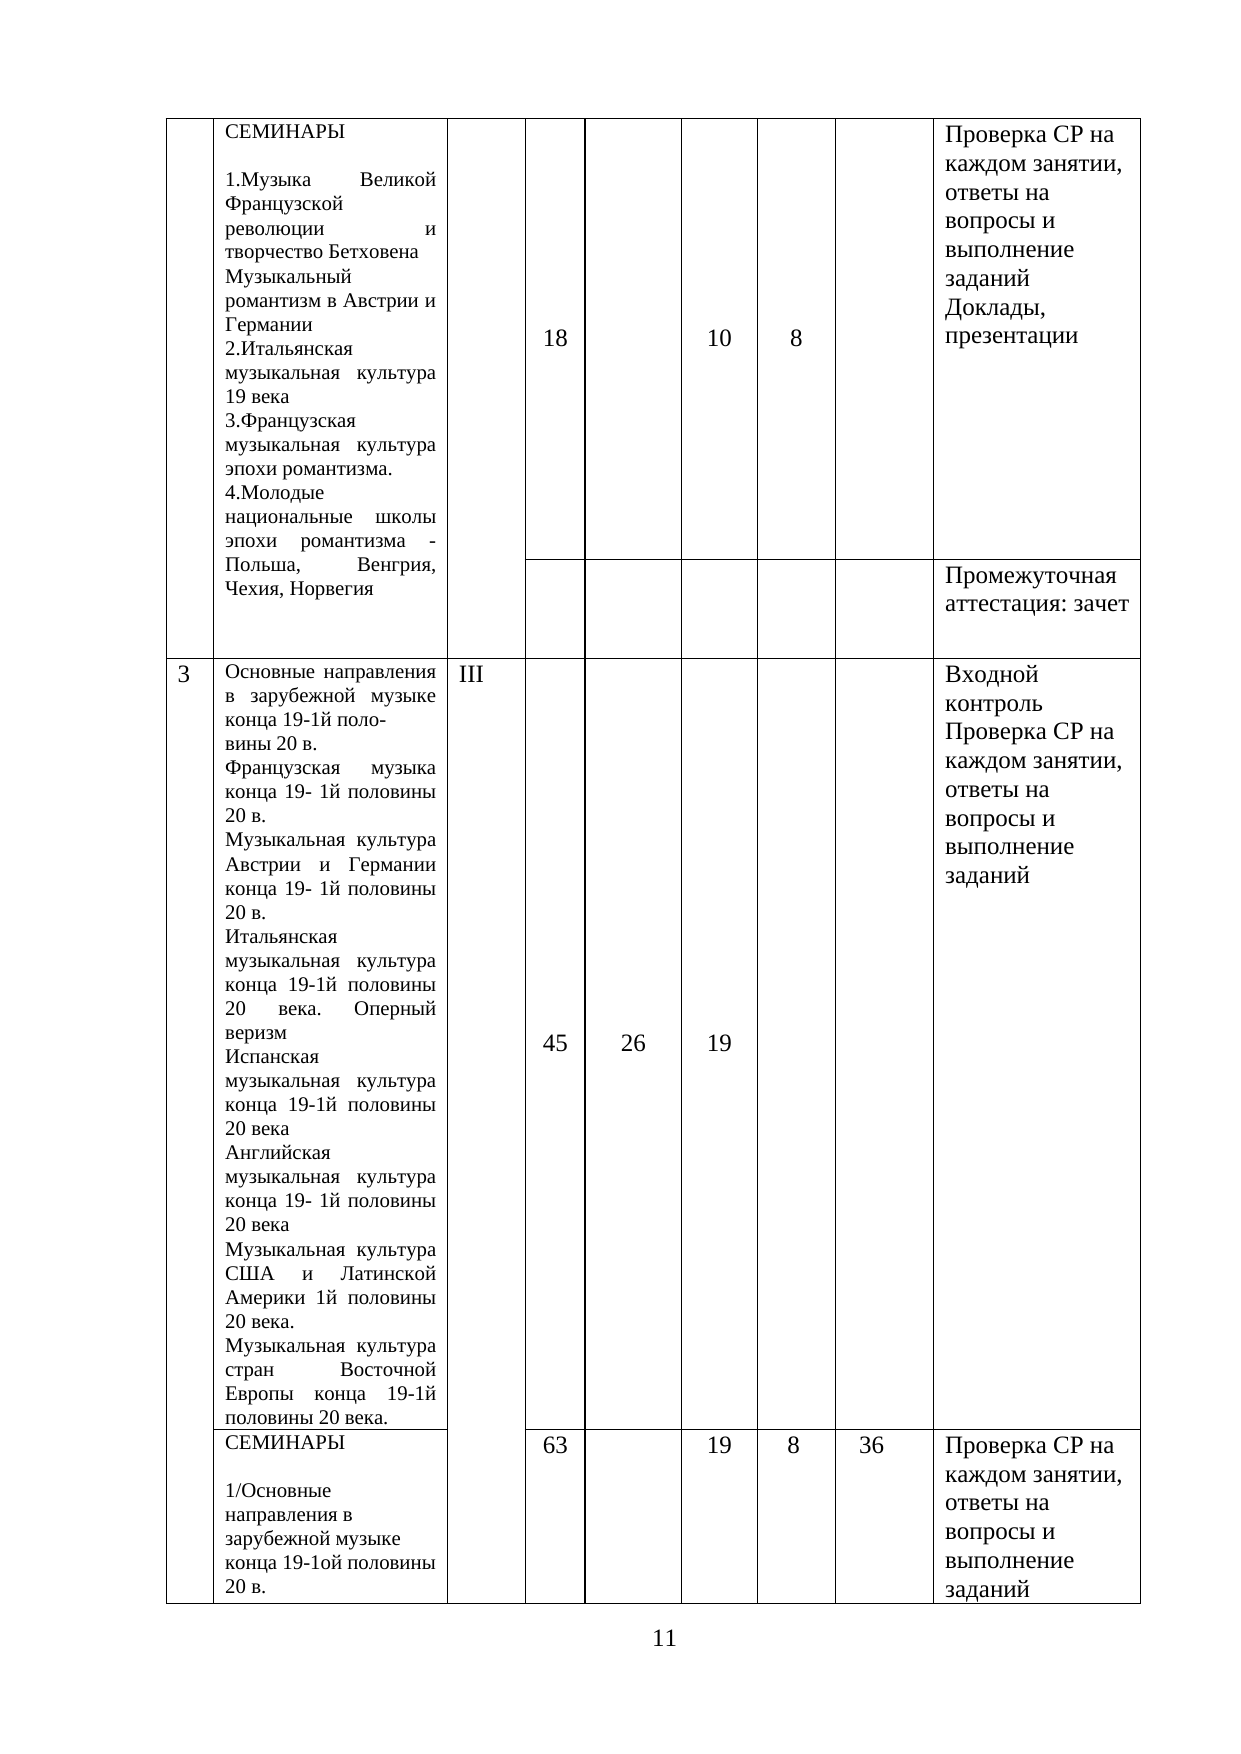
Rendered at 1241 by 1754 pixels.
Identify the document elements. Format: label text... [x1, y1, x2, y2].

table_cell 18 [526, 119, 584, 559]
table_cell II [448, 119, 525, 658]
table_cell 8 [758, 119, 835, 559]
table_cell [836, 119, 933, 559]
table_cell [586, 1430, 681, 1602]
table_cell [526, 560, 584, 658]
table_cell 3 [167, 659, 213, 1602]
table_cell Проверка СР на каждом занятии, ответы на вопросы и выполнение заданий Доклады, презентации [934, 119, 1140, 559]
table_cell Промежуточная аттестация: зачет [934, 560, 1140, 658]
table_cell Основные направления в зарубежной музыке конца 19-1й поло- вины 20 в. Французская музыка конца 19- 1й половины 20 в. Музыкальная культура Австрии и Германии конца 19- 1й половины 20 в. Итальянская музыкальная культура конца 19-1й половины 20 века. Оперный веризм Испанская музыкальная культура конца 19-1й половины 20 века Английская музыкальная культура конца 19- 1й половины 20 века Музыкальная культура США и Латинской Америки 1й половины 20 века. Музыкальная культура стран Восточной Европы конца 19-1й половины 20 века. [214, 659, 447, 1429]
table_cell Входной контроль Проверка СР на каждом занятии, ответы на вопросы и выполнение заданий [934, 659, 1140, 1429]
table_cell [836, 659, 933, 1429]
table_cell 36 [836, 1430, 933, 1602]
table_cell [214, 1430, 447, 1602]
table_cell [836, 560, 933, 658]
table_cell 19 [682, 659, 757, 1429]
table_cell 2 [167, 119, 213, 658]
table_cell СЕМИНАРЫ 1.Музыка Великой Французской революции и творчество Бетховена Музыкальный романтизм в Австрии и Германии 2.Итальянская музыкальная культура 19 века 3.Французская музыкальная культура эпохи романтизма. 4.Молодые национальные школы эпохи романтизма - Польша, Венгрия, Чехия, Норвегия [214, 119, 447, 658]
table_cell [682, 560, 757, 658]
table_cell 26 [586, 659, 681, 1429]
table_cell [758, 560, 835, 658]
table_cell [586, 560, 681, 658]
table_cell 19 [682, 1430, 757, 1602]
table_cell 45 [526, 659, 584, 1429]
table_cell 8 [758, 1430, 835, 1602]
table_cell [586, 119, 681, 559]
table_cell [934, 1430, 1140, 1602]
table_cell III [448, 659, 525, 1602]
table_cell 63 [526, 1430, 584, 1602]
table_cell [758, 659, 835, 1429]
table_cell 10 [682, 119, 757, 559]
